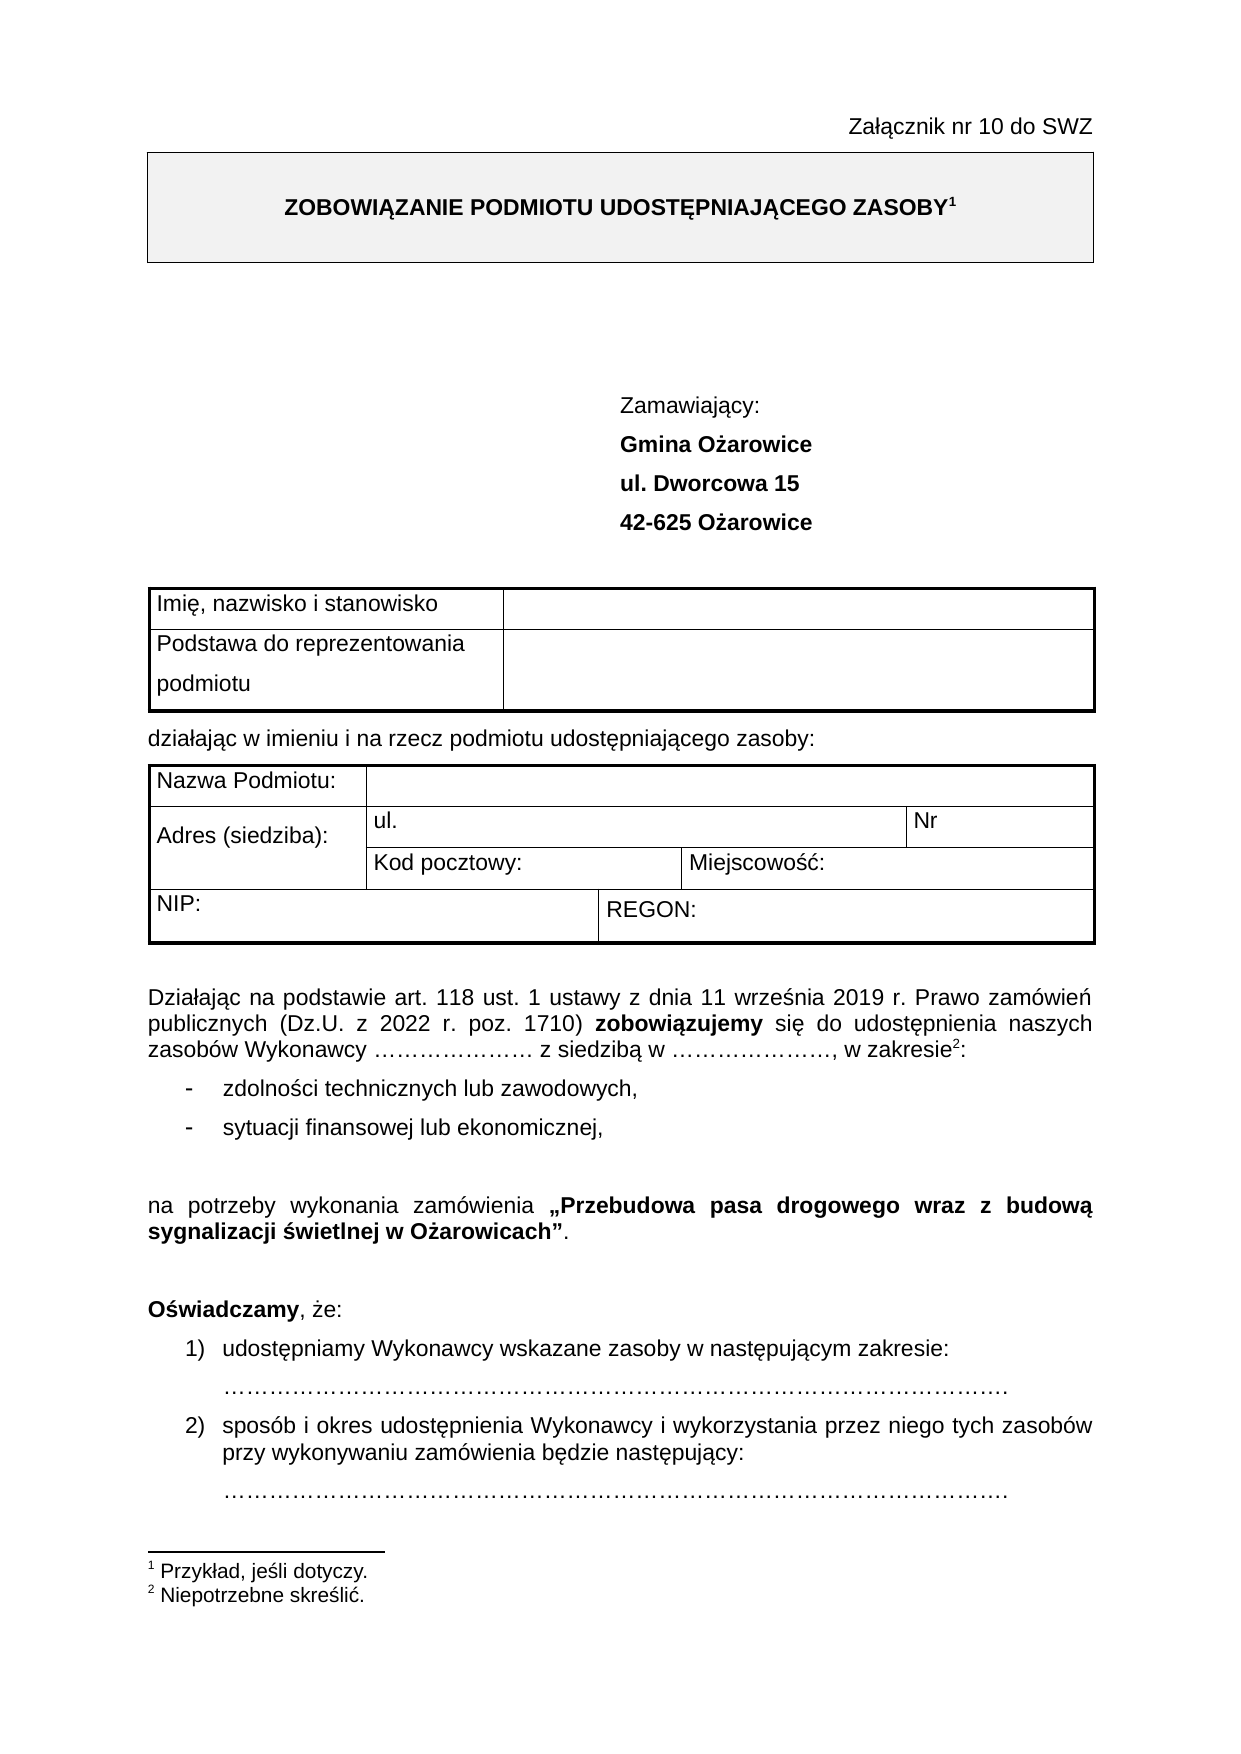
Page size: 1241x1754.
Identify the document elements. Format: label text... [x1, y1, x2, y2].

table_cell Adres (siedziba): [151, 807, 366, 888]
table_cell Podstawa do reprezentowania podmiotu [151, 630, 503, 709]
table_cell NIP: [151, 890, 598, 941]
text 42-625 Ożarowice [620, 509, 1093, 535]
list …………………………………………………………………………………………. [223, 1477, 1093, 1504]
table_header [504, 590, 1093, 629]
table_header [367, 767, 1093, 806]
table_cell Nr [907, 807, 1093, 847]
text na potrzeby wykonania zamówienia „Przebudowa pasa drogowego wraz z budową sygnalizacji świetlnej w Ożarowicach”. [148, 1192, 1093, 1244]
table_cell REGON: [599, 890, 1093, 941]
text ul. Dworcowa 15 [620, 470, 1093, 496]
list udostępniamy Wykonawcy wskazane zasoby w następującym zakresie: [185, 1334, 1093, 1361]
table_header Nazwa Podmiotu: [151, 767, 366, 806]
text Oświadczamy, że: [148, 1296, 1093, 1322]
table_cell Miejscowość: [682, 848, 1093, 888]
table_cell ul. [367, 807, 906, 847]
text ZOBOWIĄZANIE PODMIOTU UDOSTĘPNIAJĄCEGO ZASOBY [148, 153, 1093, 262]
list sytuacji finansowej lub ekonomicznej, [185, 1114, 1093, 1140]
text Działając na podstawie art. 118 ust. 1 ustawy z dnia 11 września 2019 r. Prawo zamówień publicznych (Dz.U. z 2022 r. poz. 1710) zobowiązujemy się do udostępnienia naszych zasobów Wykonawcy ………………… z siedzibą w …………………, w zakresie: [148, 983, 1093, 1062]
text Gmina Ożarowice [620, 431, 1093, 458]
table_cell Kod pocztowy: [367, 848, 681, 888]
list sposób i okres udostępnienia Wykonawcy i wykorzystania przez niego tych zasobów przy wykonywaniu zamówienia będzie następujący: [185, 1412, 1093, 1465]
list zdolności technicznych lub zawodowych, [185, 1075, 1093, 1101]
list …………………………………………………………………………………………. [223, 1373, 1093, 1400]
text działając w imieniu i na rzecz podmiotu udostępniającego zasoby: [148, 725, 1093, 751]
table_header Imię, nazwisko i stanowisko [151, 590, 503, 629]
text Zamawiający: [620, 392, 1093, 419]
table_cell [504, 630, 1093, 709]
